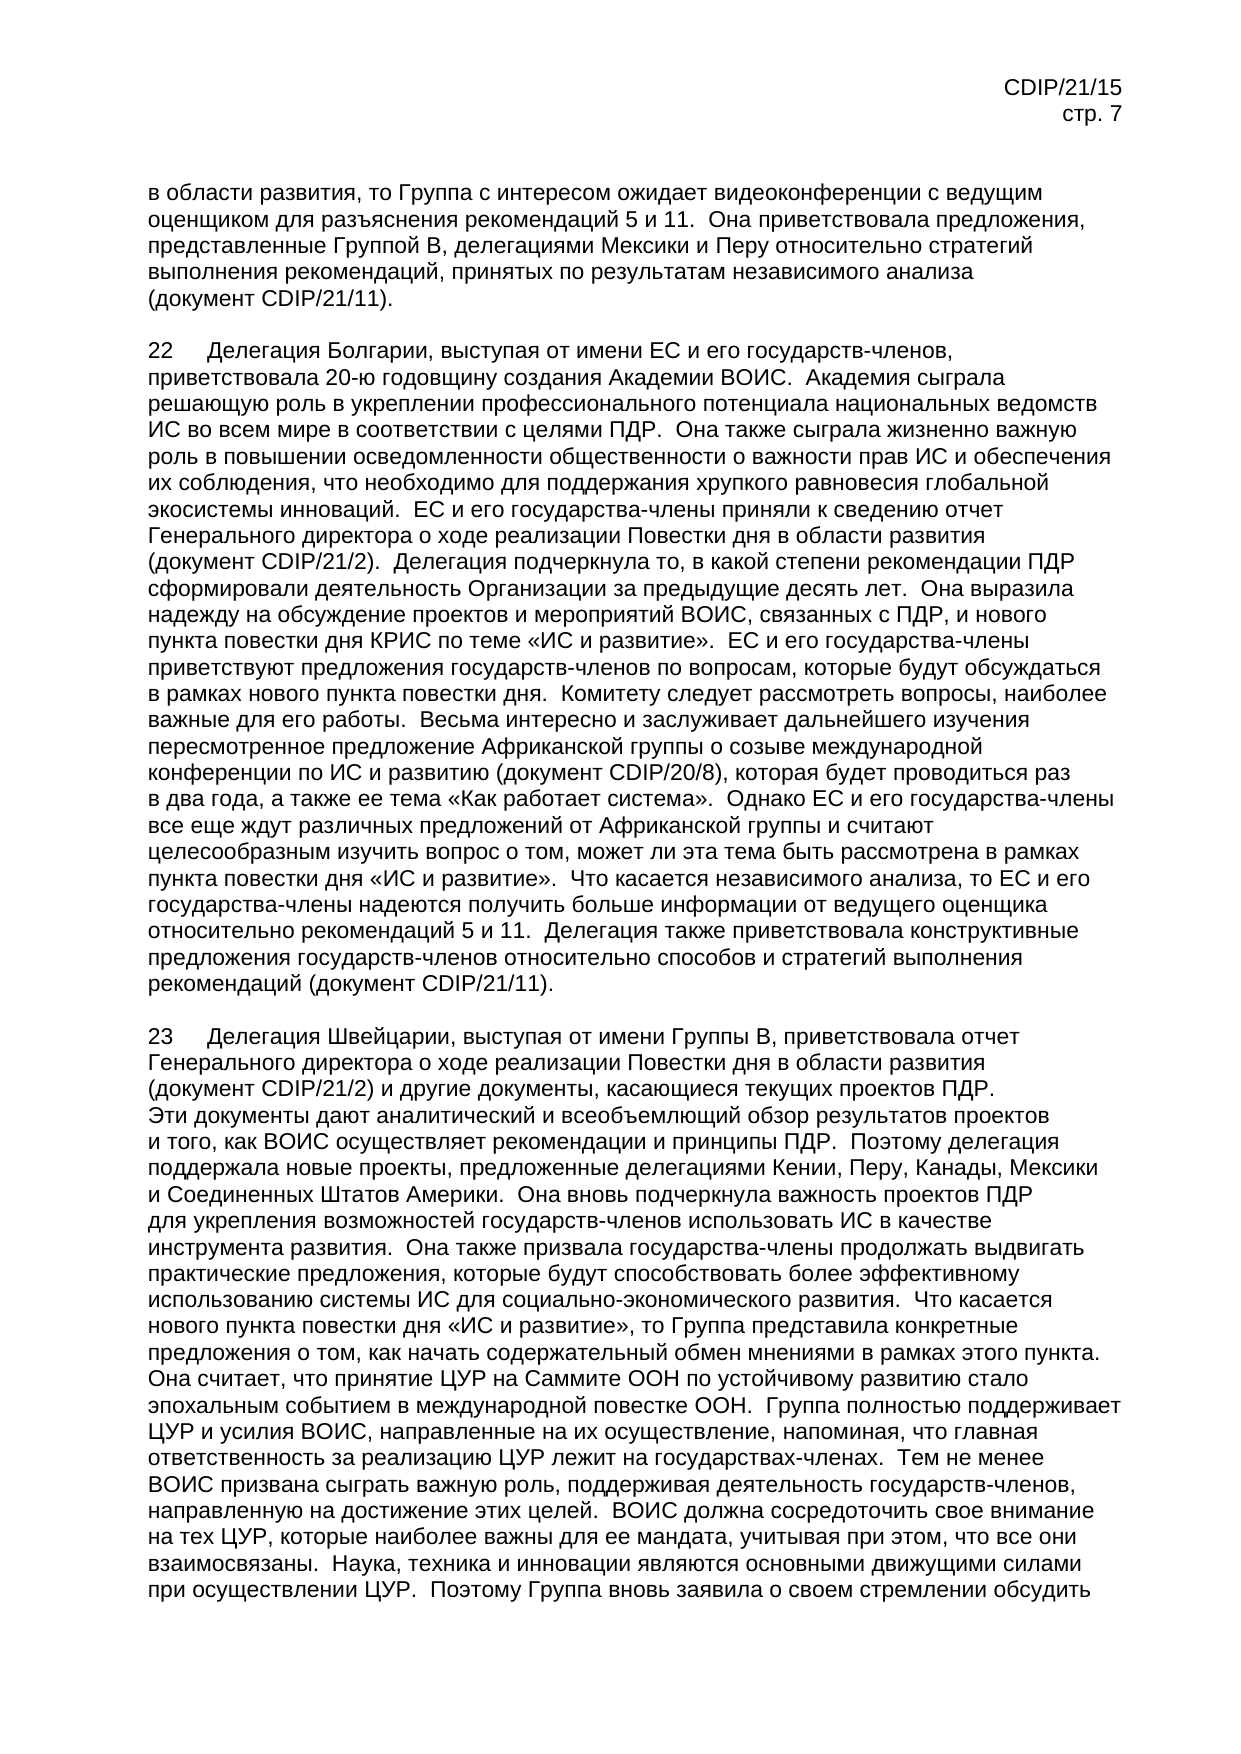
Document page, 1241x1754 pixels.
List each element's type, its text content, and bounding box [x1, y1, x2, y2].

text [148, 179, 1122, 311]
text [148, 1023, 1122, 1602]
text Делегация Болгарии, выступая от имени ЕС и его государств-членов, приветствовала 20-ю годовщину создания Академии ВОИС. Академия сыграла решающую роль в укреплении профессионального потенциала национальных ведомств ИС во всем мире в соответствии с целями ПДР. Она также сыграла жизненно важную роль в повышении осведомленности общественности о важности прав ИС и обеспечения их соблюдения, что необходимо для поддержания хрупкого равновесия глобальной экосистемы инноваций. ЕС и его государства-члены приняли к сведению отчет Генерального директора о ходе реализации Повестки дня в области развития (документ CDIP/21/2). Делегация подчеркнула то, в какой степени рекомендации ПДР сформировали деятельность Организации за предыдущие десять лет. Она выразила надежду на обсуждение проектов и мероприятий ВОИС, связанных с ПДР, и нового пункта повестки дня КРИС по теме «ИС и развитие». ЕС и его государства-члены приветствуют предложения государств-членов по вопросам, которые будут обсуждаться в рамках нового пункта повестки дня. Комитету следует рассмотреть вопросы, наиболее важные для его работы. Весьма интересно и заслуживает дальнейшего изучения пересмотренное предложение Африканской группы о созыве международной конференции по ИС и развитию (документ CDIP/20/8), которая будет проводиться раз в два года, а также ее тема «Как работает система». Однако ЕС и его государства-члены все еще ждут различных предложений от Африканской группы и считают целесообразным изучить вопрос о том, может ли эта тема быть рассмотрена в рамках пункта повестки дня «ИС и развитие». Что касается независимого анализа, то ЕС и его государства-члены надеются получить больше информации от ведущего оценщика относительно рекомендаций 5 и 11. Делегация также приветствовала конструктивные предложения государств-членов относительно способов и стратегий выполнения рекомендаций (документ CDIP/21/11). [148, 337, 1122, 996]
